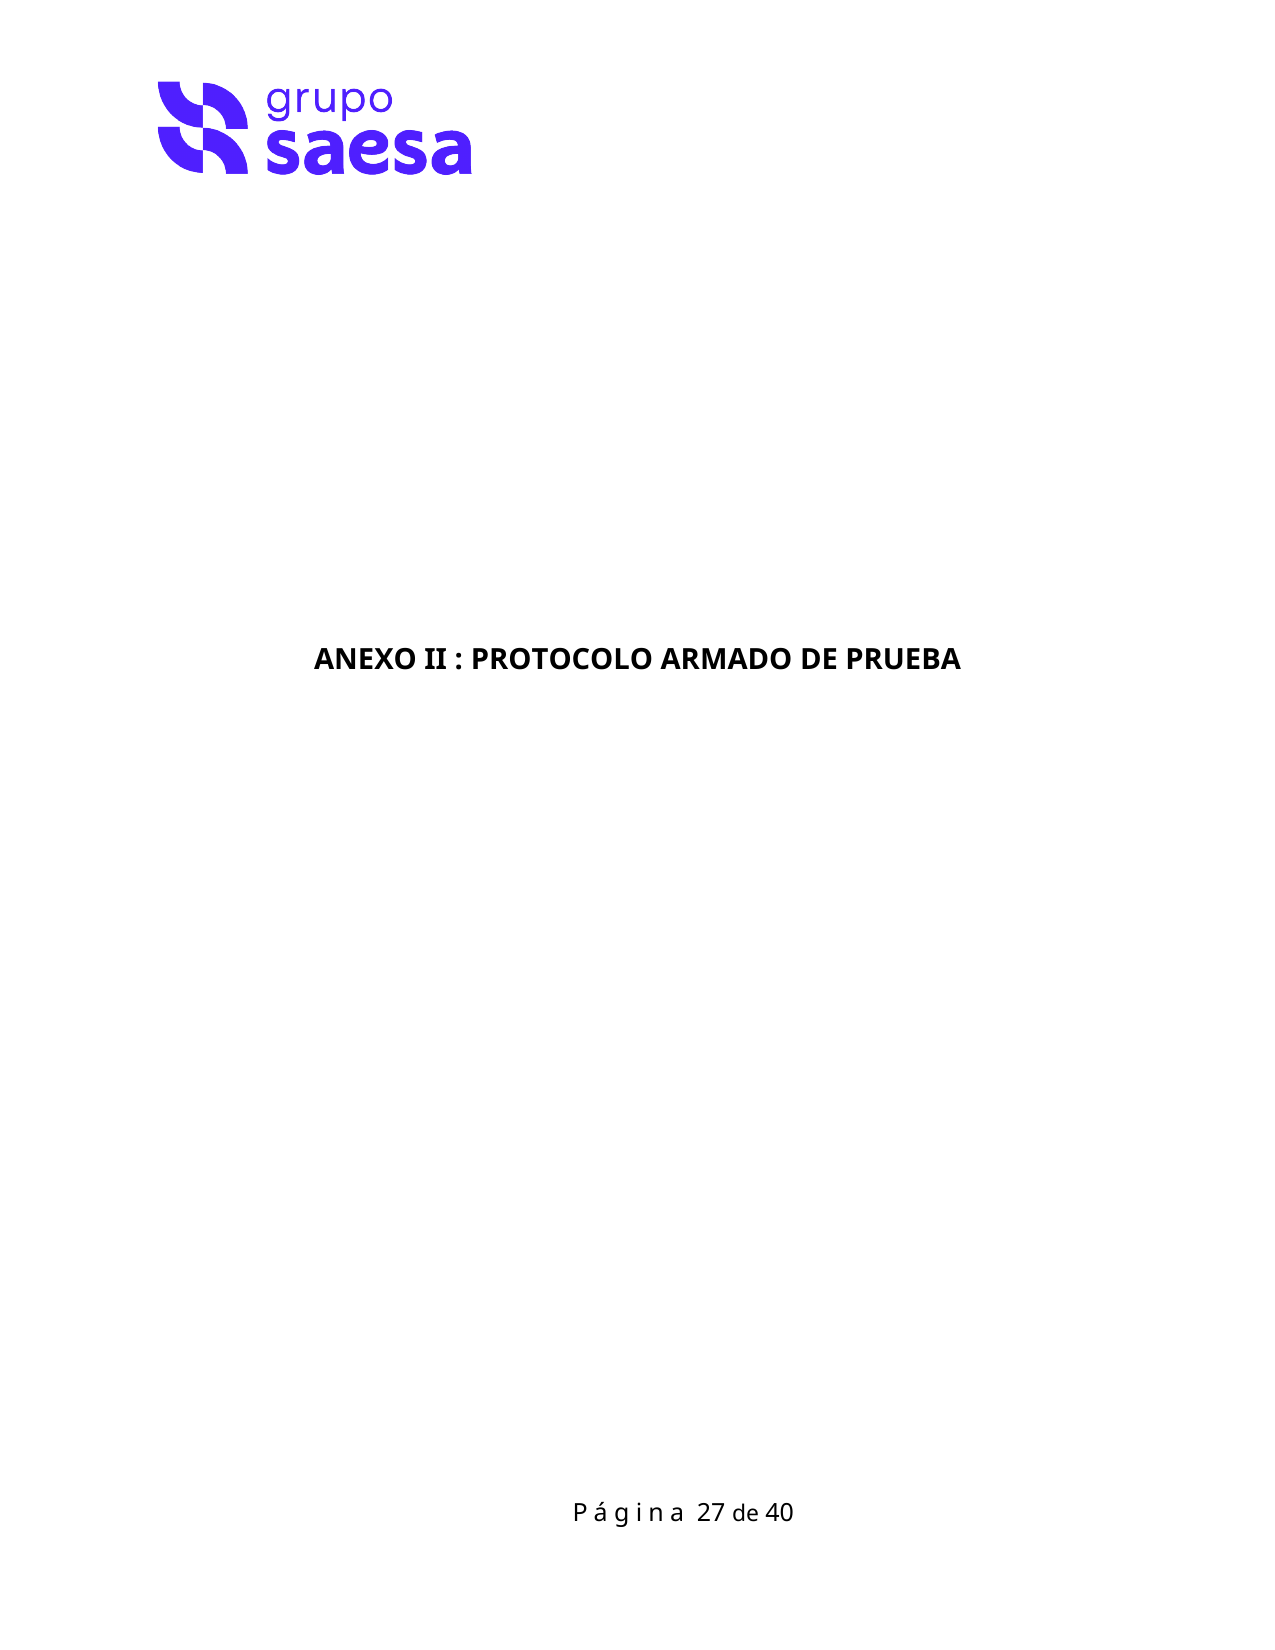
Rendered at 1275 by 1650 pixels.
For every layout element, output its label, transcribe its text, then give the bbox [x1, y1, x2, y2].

picture [147, 73, 481, 178]
subtitle ANEXO II : PROTOCOLO ARMADO DE PRUEBA [148, 638, 1127, 678]
